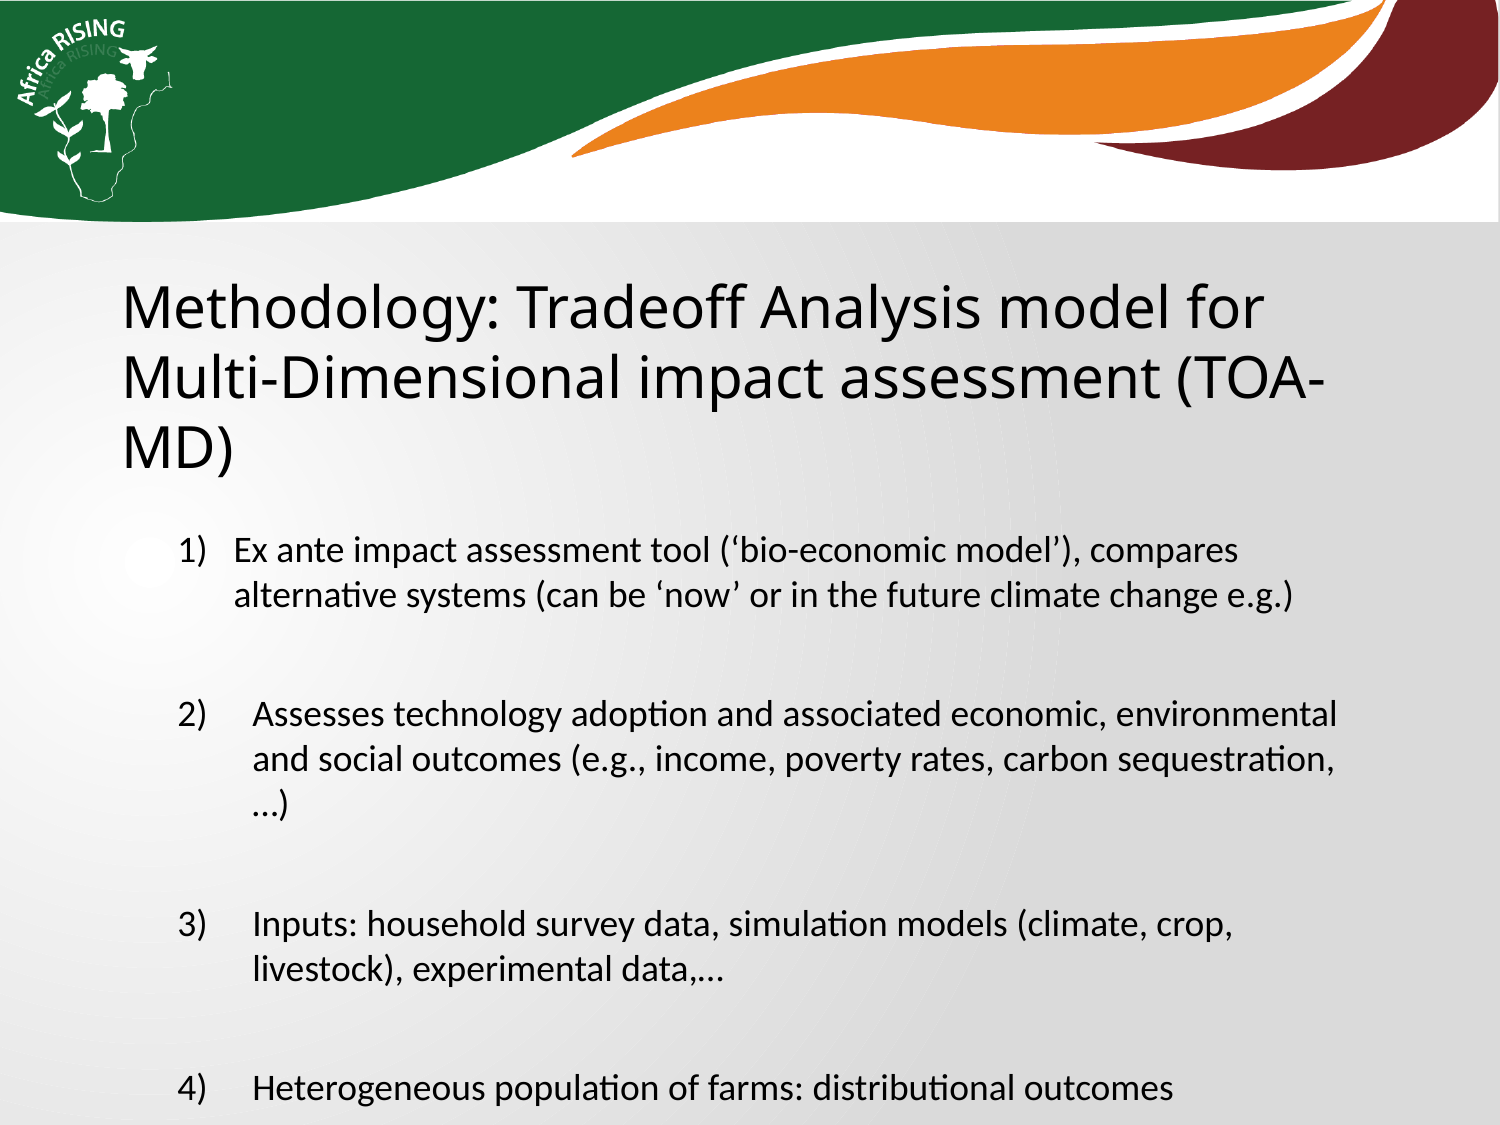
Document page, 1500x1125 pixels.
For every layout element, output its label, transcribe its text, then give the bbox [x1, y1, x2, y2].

picture [0, 0, 1499, 222]
list Methodology: Tradeoff Analysis model for Multi-Dimensional impact assessment (TOA-MD) Ex ante impact assessment tool (‘bio-economic model’), compares alternative systems (can be ‘now’ or in the future climate change e.g.) Assesses technology adoption and associated economic, environmental and social outcomes (e.g., income, poverty rates, carbon sequestration,…) Inputs: household survey data, simulation models (climate, crop, livestock), experimental data,… Heterogeneous population of farms: distributional outcomes Population can be stratified to look at differential impacts (e.g., livestock ownership, farm or HH size, off farm income, gender,….) [87, 262, 1363, 400]
